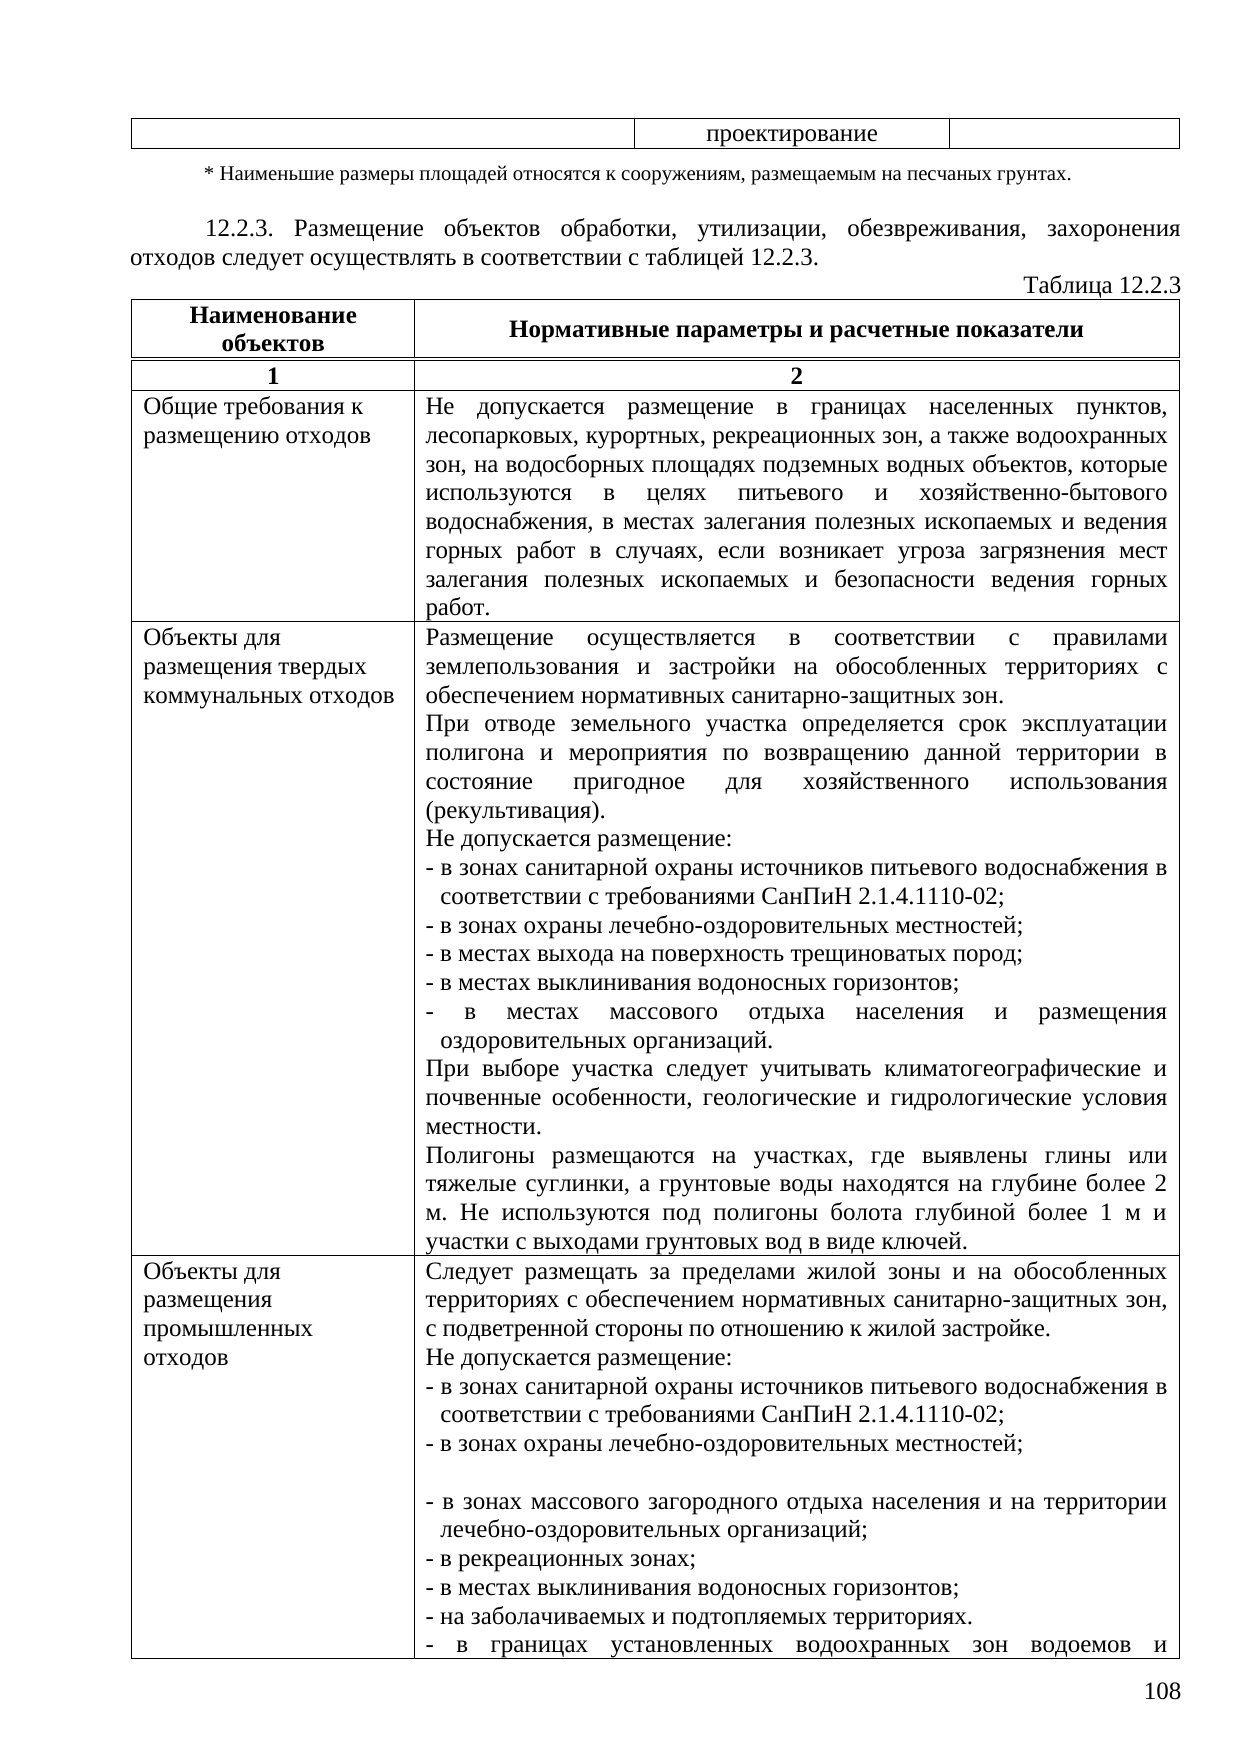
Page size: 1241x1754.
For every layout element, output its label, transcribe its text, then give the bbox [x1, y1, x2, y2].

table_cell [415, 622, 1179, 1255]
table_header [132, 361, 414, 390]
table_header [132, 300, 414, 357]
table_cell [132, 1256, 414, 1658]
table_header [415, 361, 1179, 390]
text * Наименьшие размеры площадей относятся к сооружениям, размещаемым на песчаных грунтах. [130, 161, 1181, 185]
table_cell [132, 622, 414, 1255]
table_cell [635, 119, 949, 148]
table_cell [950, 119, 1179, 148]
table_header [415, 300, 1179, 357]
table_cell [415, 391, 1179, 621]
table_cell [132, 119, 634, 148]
text Таблица 12.2.3 [130, 270, 1181, 299]
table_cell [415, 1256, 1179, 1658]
text 12.2.3. Размещение объектов обработки, утилизации, обезвреживания, захоронения отходов следует осуществлять в соответствии с таблицей 12.2.3. [130, 213, 1181, 270]
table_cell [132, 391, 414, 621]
